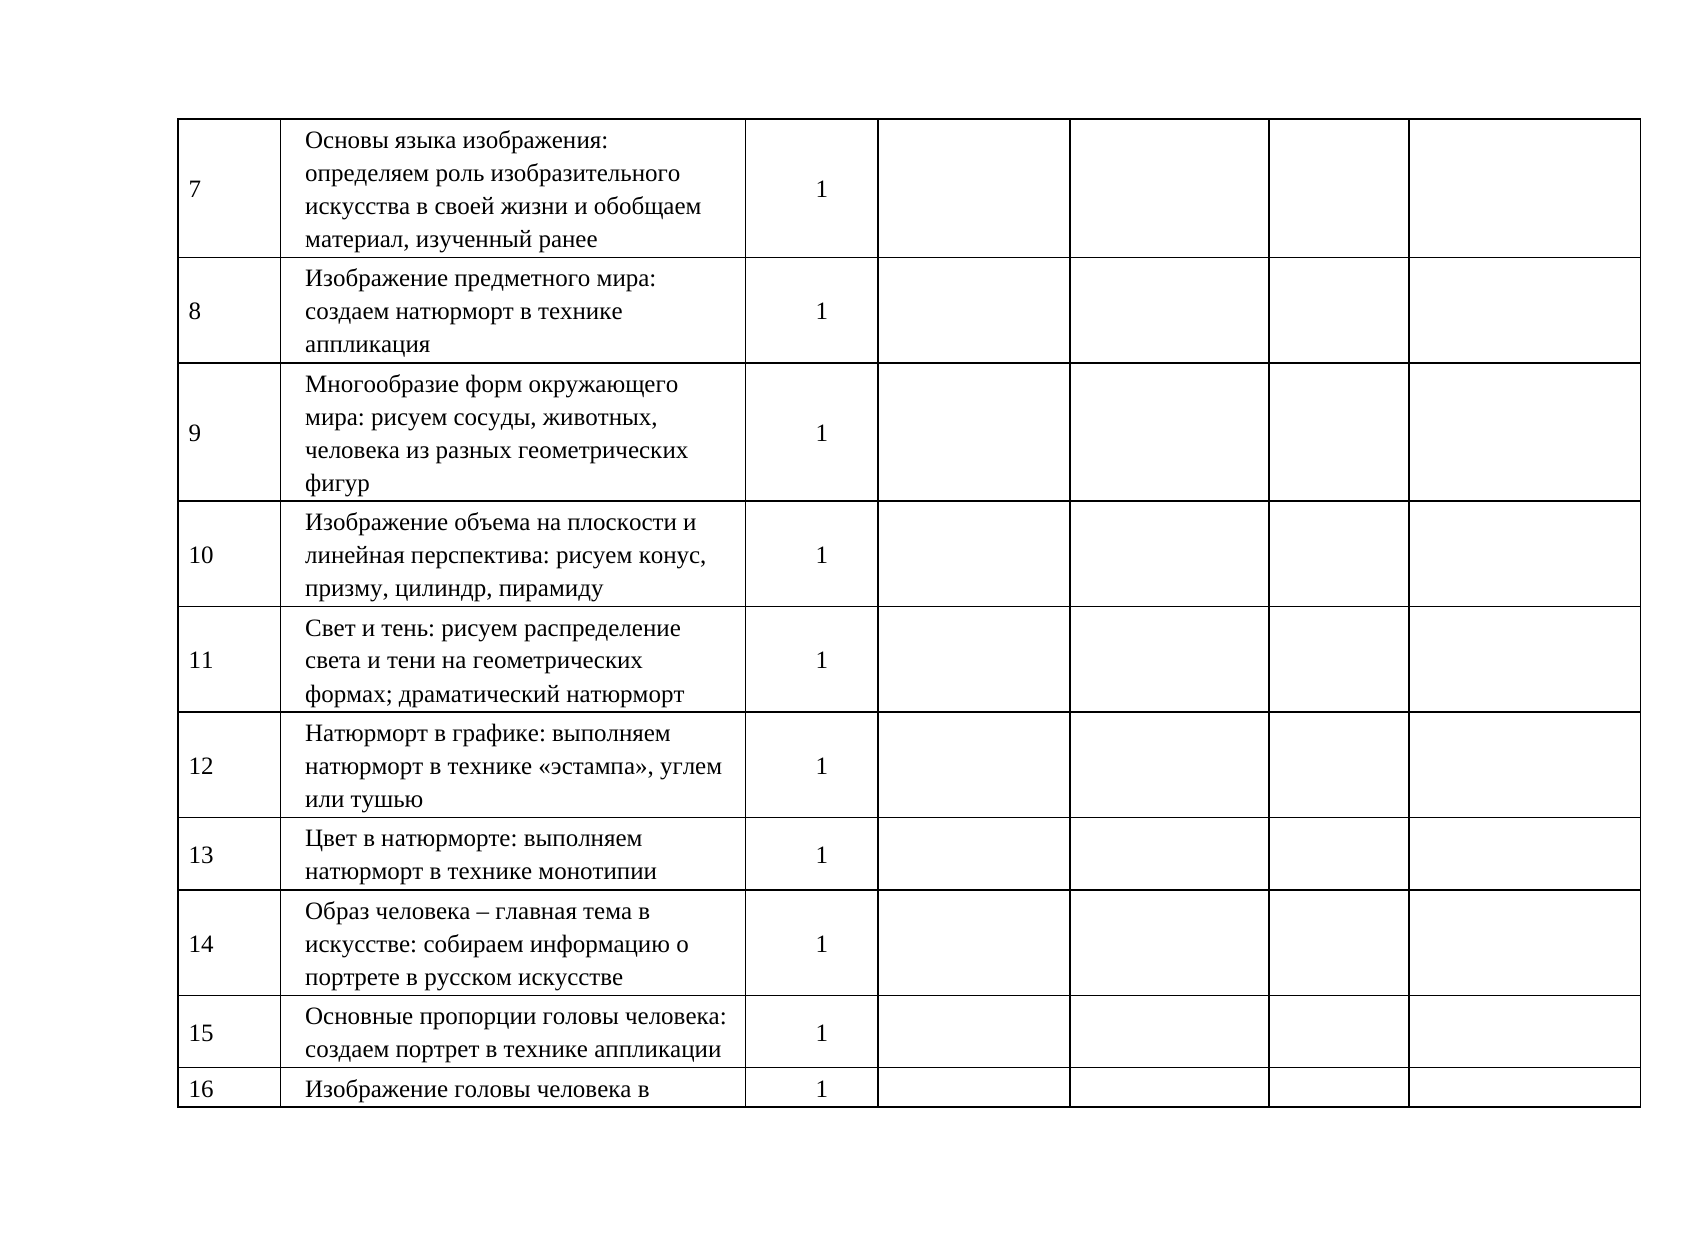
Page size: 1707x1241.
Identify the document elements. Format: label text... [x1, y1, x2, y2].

table_cell 1 [746, 258, 877, 362]
table_cell [1270, 502, 1408, 606]
table_cell [1270, 818, 1408, 889]
table_cell [1071, 120, 1268, 257]
table_cell Натюрморт в графике: выполняем натюрморт в технике «эстампа», углем или тушью [281, 713, 745, 817]
table_cell [1410, 120, 1640, 257]
table_cell [1410, 891, 1640, 994]
table_cell Изображение объема на плоскости и линейная перспектива: рисуем конус, призму, цилиндр, пирамиду [281, 502, 745, 606]
table_cell 1 [746, 120, 877, 257]
table_cell [1270, 120, 1408, 257]
table_cell [1410, 364, 1640, 500]
table_cell [1270, 996, 1408, 1067]
table_cell 1 [746, 818, 877, 889]
table_cell [1270, 258, 1408, 362]
table_cell [1071, 607, 1268, 711]
table_cell [1071, 818, 1268, 889]
table_cell 10 [179, 502, 280, 606]
table_cell Основы языка изображения: определяем роль изобразительного искусства в своей жизни и обобщаем материал, изученный ранее [281, 120, 745, 257]
table_cell [879, 818, 1069, 889]
table_cell 1 [746, 502, 877, 606]
table_cell [1410, 502, 1640, 606]
table_cell Основные пропорции головы человека: создаем портрет в технике аппликации [281, 996, 745, 1067]
table_cell 1 [746, 713, 877, 817]
table_cell [879, 258, 1069, 362]
table_cell Цвет в натюрморте: выполняем натюрморт в технике монотипии [281, 818, 745, 889]
table_cell [1410, 713, 1640, 817]
table_cell 13 [179, 818, 280, 889]
table_cell [879, 713, 1069, 817]
table_cell 1 [746, 891, 877, 994]
table_cell [879, 364, 1069, 500]
table_cell [879, 502, 1069, 606]
table_cell [1071, 502, 1268, 606]
table_cell Многообразие форм окружающего мира: рисуем сосуды, животных, человека из разных геометрических фигур [281, 364, 745, 500]
table_cell 16 [179, 1068, 280, 1106]
table_cell [1071, 1068, 1268, 1106]
table_cell [1071, 891, 1268, 994]
table_cell 9 [179, 364, 280, 500]
table_cell [1410, 607, 1640, 711]
table_cell [879, 1068, 1069, 1106]
table_cell [879, 996, 1069, 1067]
table_cell 7 [179, 120, 280, 257]
table_cell 1 [746, 996, 877, 1067]
table_cell 8 [179, 258, 280, 362]
table_cell [1071, 258, 1268, 362]
table_cell [1410, 258, 1640, 362]
table_cell [879, 120, 1069, 257]
table_cell [879, 607, 1069, 711]
table_cell [1270, 891, 1408, 994]
table_cell [1071, 364, 1268, 500]
table_cell 15 [179, 996, 280, 1067]
table_cell 14 [179, 891, 280, 994]
table_cell [1410, 1068, 1640, 1106]
table_cell [1270, 364, 1408, 500]
table_cell 1 [746, 1068, 877, 1106]
table_cell Свет и тень: рисуем распределение света и тени на геометрических формах; драматический натюрморт [281, 607, 745, 711]
table_cell [1410, 818, 1640, 889]
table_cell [281, 1068, 745, 1106]
table_cell Образ человека – главная тема в искусстве: собираем информацию о портрете в русском искусстве [281, 891, 745, 994]
table_cell [1071, 713, 1268, 817]
table_cell [1410, 996, 1640, 1067]
table_cell [1270, 713, 1408, 817]
table_cell 12 [179, 713, 280, 817]
table_cell [1071, 996, 1268, 1067]
table_cell Изображение предметного мира: создаем натюрморт в технике аппликация [281, 258, 745, 362]
table_cell [1270, 1068, 1408, 1106]
table_cell 1 [746, 607, 877, 711]
table_cell 11 [179, 607, 280, 711]
table_cell [879, 891, 1069, 994]
table_cell [1270, 607, 1408, 711]
table_cell 1 [746, 364, 877, 500]
